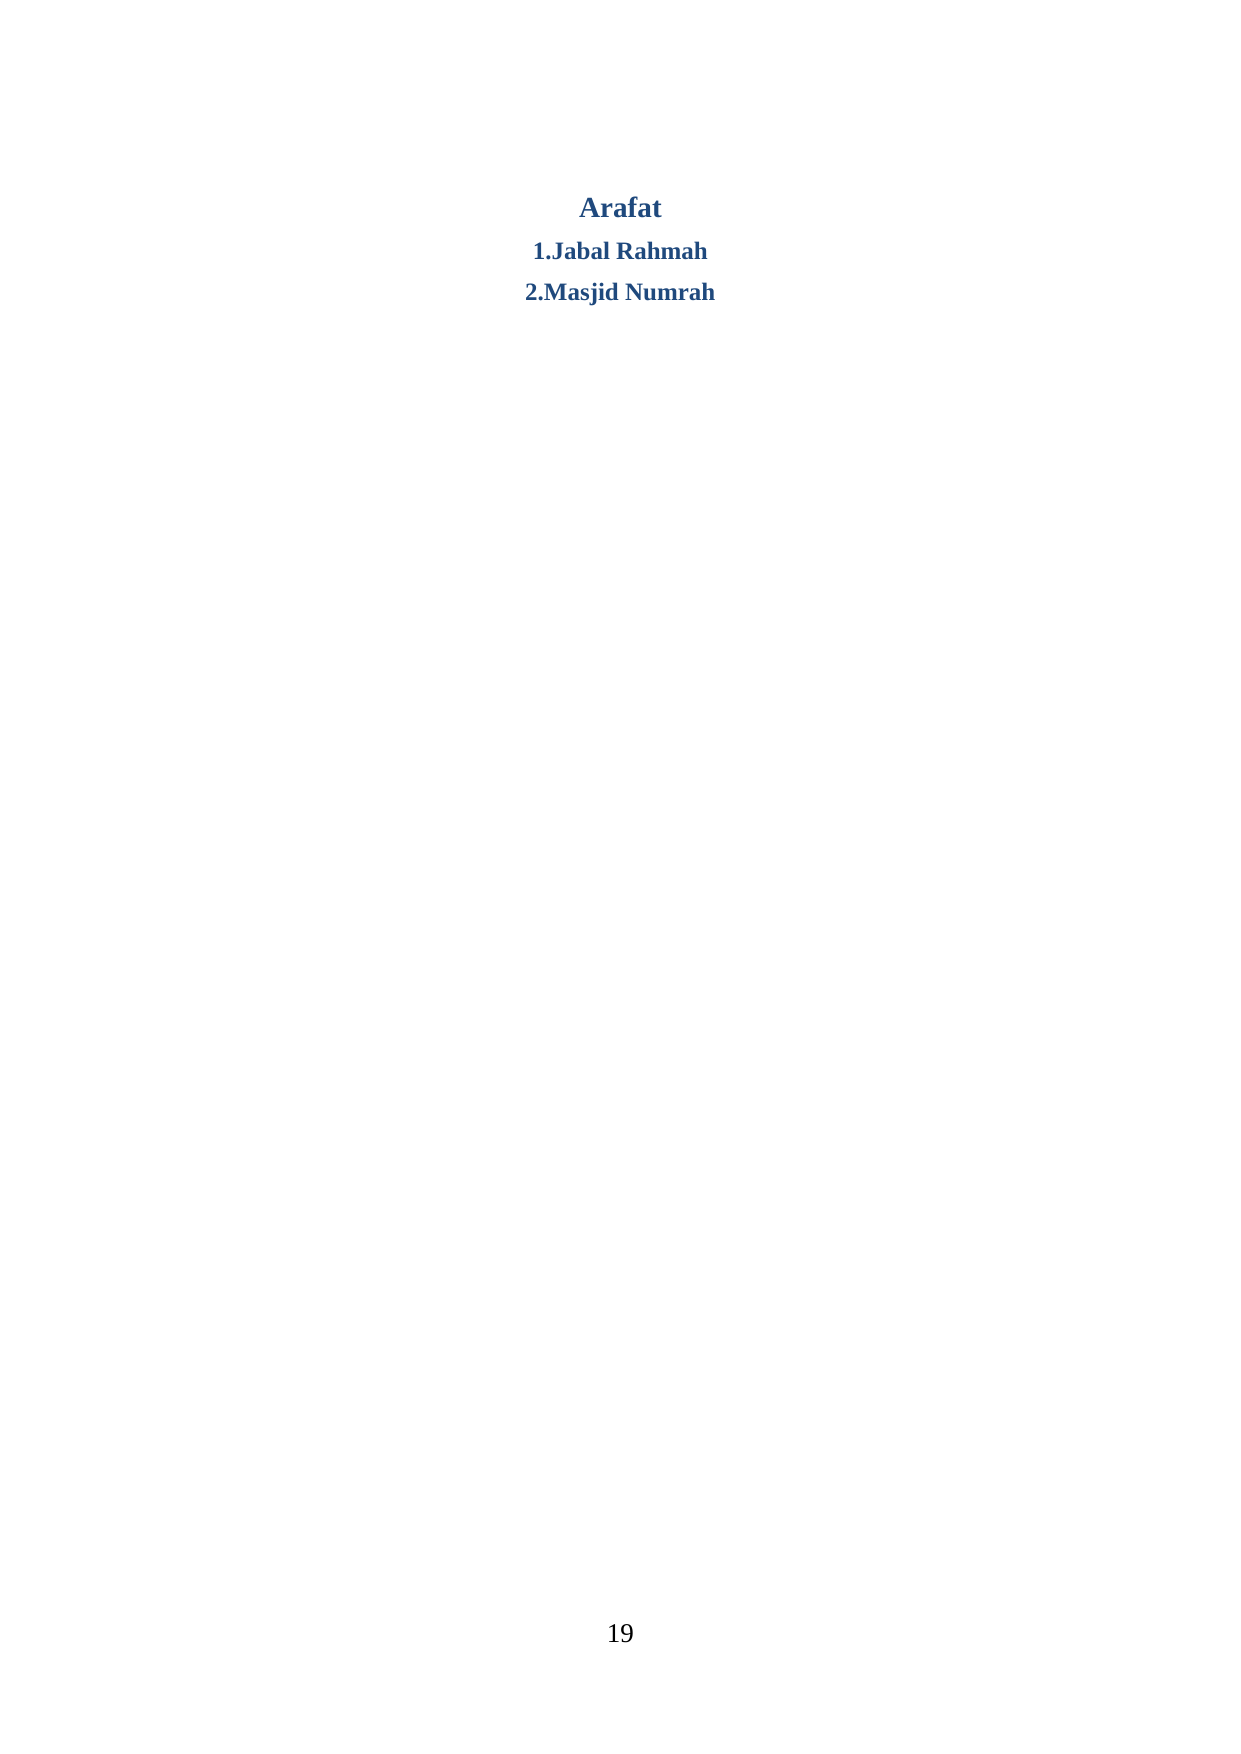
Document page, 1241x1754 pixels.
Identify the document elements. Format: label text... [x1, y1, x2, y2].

subtitle 2.Masjid Numrah [236, 277, 1004, 306]
subtitle 1.Jabal Rahmah [236, 236, 1004, 264]
subtitle Arafat [236, 190, 1004, 223]
